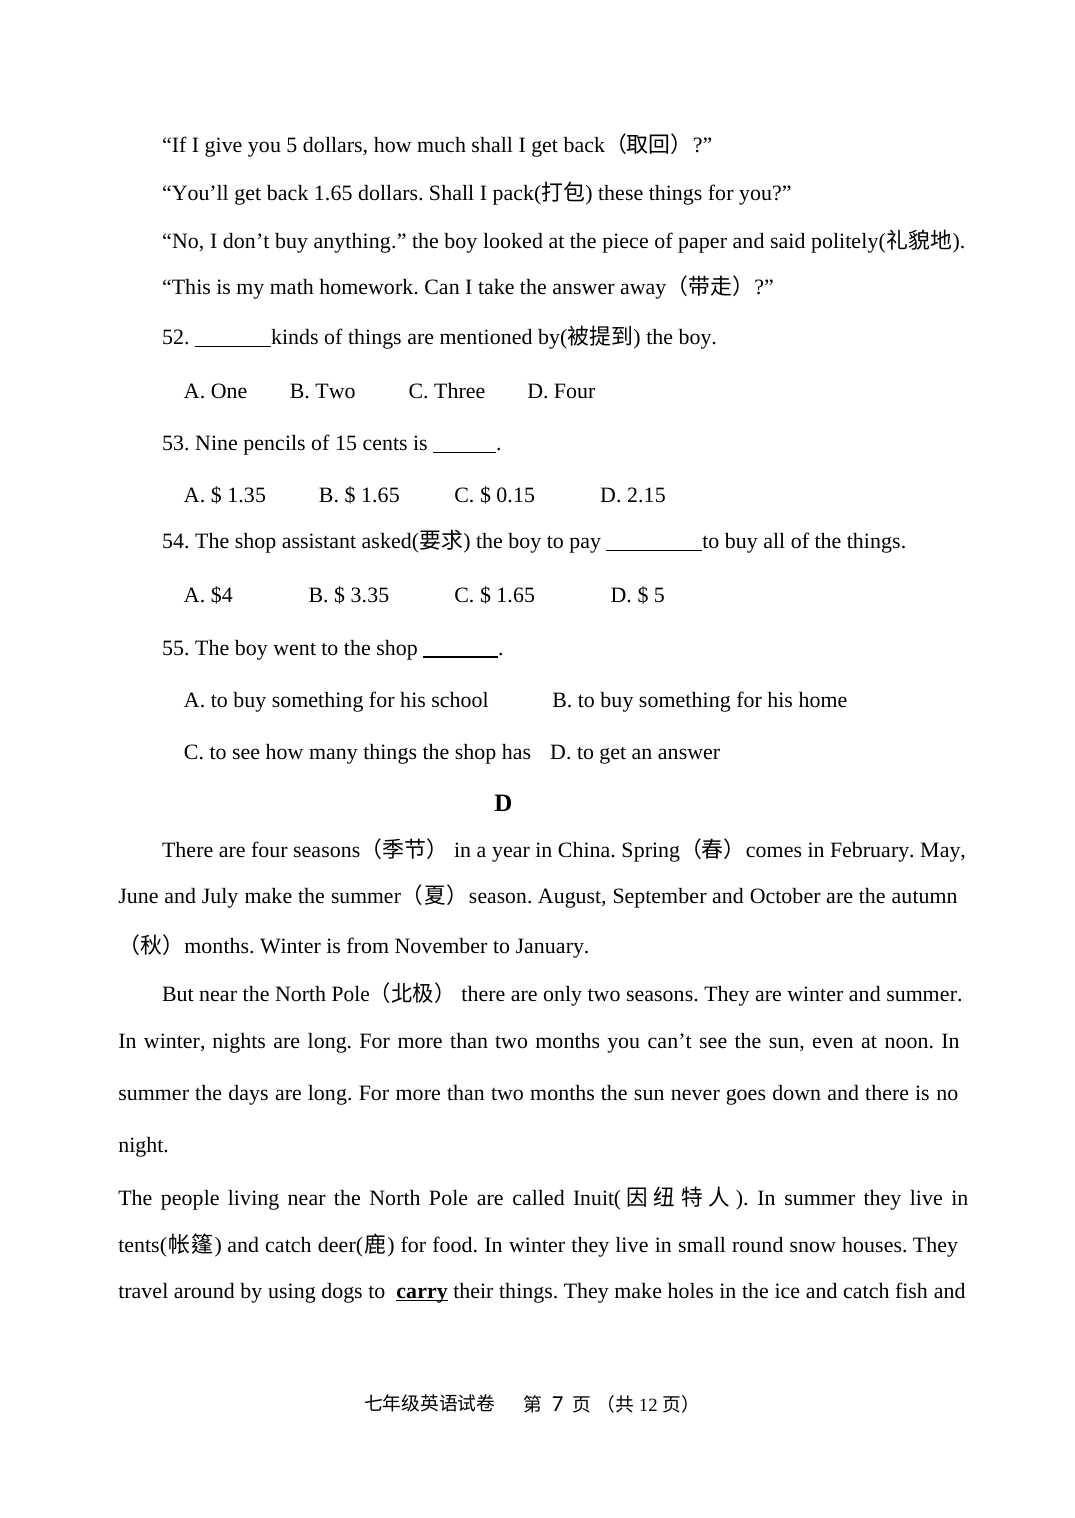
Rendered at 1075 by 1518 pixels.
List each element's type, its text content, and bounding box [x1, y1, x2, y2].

text A. One B. Two C. Three D. Four [184, 378, 977, 403]
text 54. The shop assistant asked(要求) the boy to pay to buy all of the things. [162, 526, 977, 555]
text There are four seasons（季节） in a year in China. Spring（春）comes in February. May, June and July make the summer（夏）season. August, September and October are the autumn [118, 834, 967, 909]
text But near the North Pole（北极） there are only two seasons. They are winter and summer. In winter, nights are long. For more than two months you can’t see the sun, even at noon. In [118, 978, 966, 1053]
text “If I give you 5 dollars, how much shall I get back（取回）?” [162, 129, 977, 159]
text summer the days are long. For more than two months the sun never goes down and there is no night. [118, 1080, 965, 1157]
text 52. kinds of things are mentioned by(被提到) the boy. [162, 321, 977, 351]
text （秋）months. Winter is from November to January. [118, 930, 977, 960]
text “No, I don’t buy anything.” the boy looked at the piece of paper and said politely(礼貌地). “This is my math homework. Can I take the answer away（带走）?” [162, 225, 971, 301]
text D [489, 788, 517, 817]
text tents(帐篷) and catch deer(鹿) for food. In winter they live in small round snow houses. They travel around by using dogs to carry their things. They make holes in the ice and catch fish and [118, 1228, 966, 1303]
text “You’ll get back 1.65 dollars. Shall I pack(打包) these things for you?” [162, 177, 977, 207]
text 53. Nine pencils of 15 cents is . [162, 430, 977, 455]
text A. $4 B. $ 3.35 C. $ 1.65 D. $ 5 [184, 582, 977, 608]
text A. to buy something for his school B. to buy something for his home [184, 687, 977, 712]
text 55. The boy went to the shop . [162, 634, 977, 660]
text The people living near the North Pole are called Inuit( 因 纽 特 人 ). In summer they live in [118, 1184, 977, 1210]
text A. $ 1.35 B. $ 1.65 C. $ 0.15 D. 2.15 [184, 482, 977, 507]
text C. to see how many things the shop has D. to get an answer [184, 739, 977, 764]
